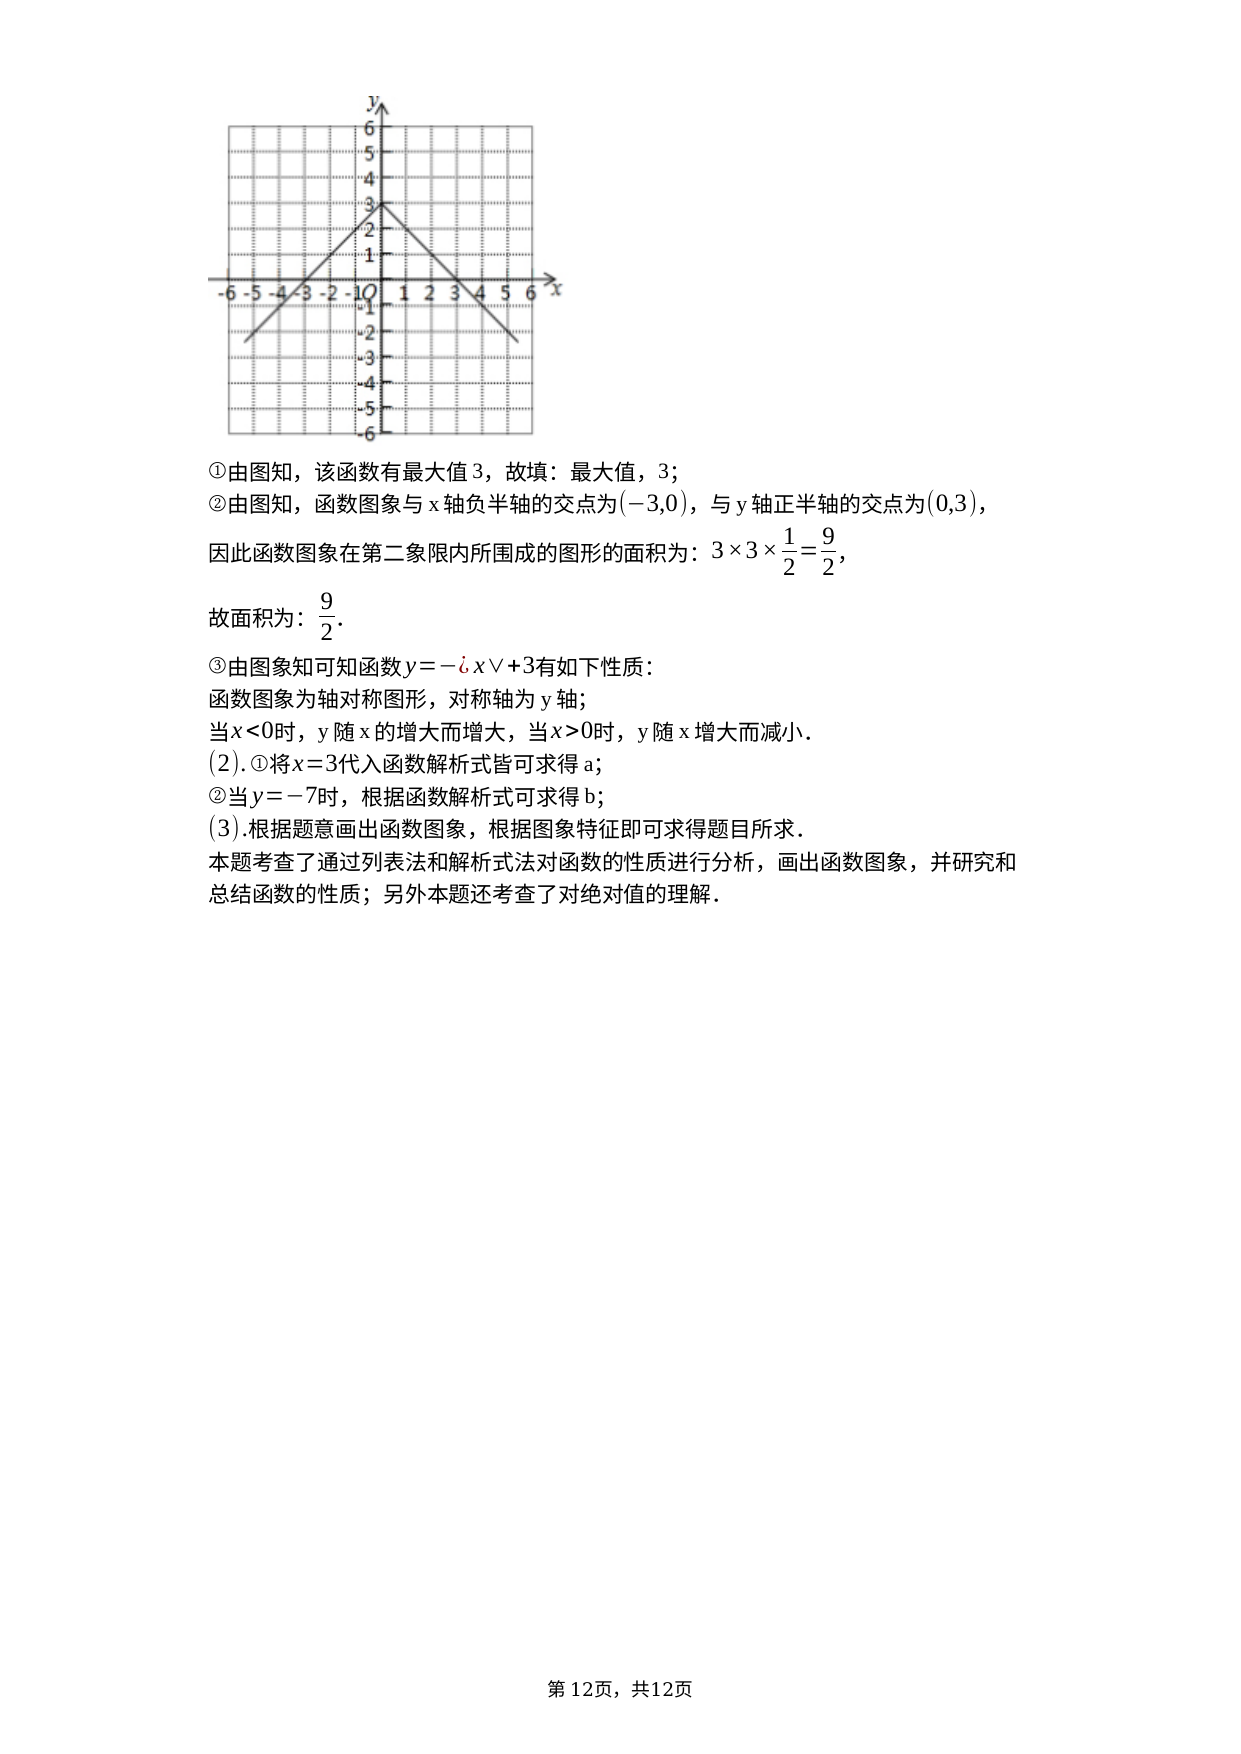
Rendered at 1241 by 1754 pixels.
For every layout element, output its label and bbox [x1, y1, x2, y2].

text [208, 97, 1032, 942]
picture [208, 96, 569, 447]
